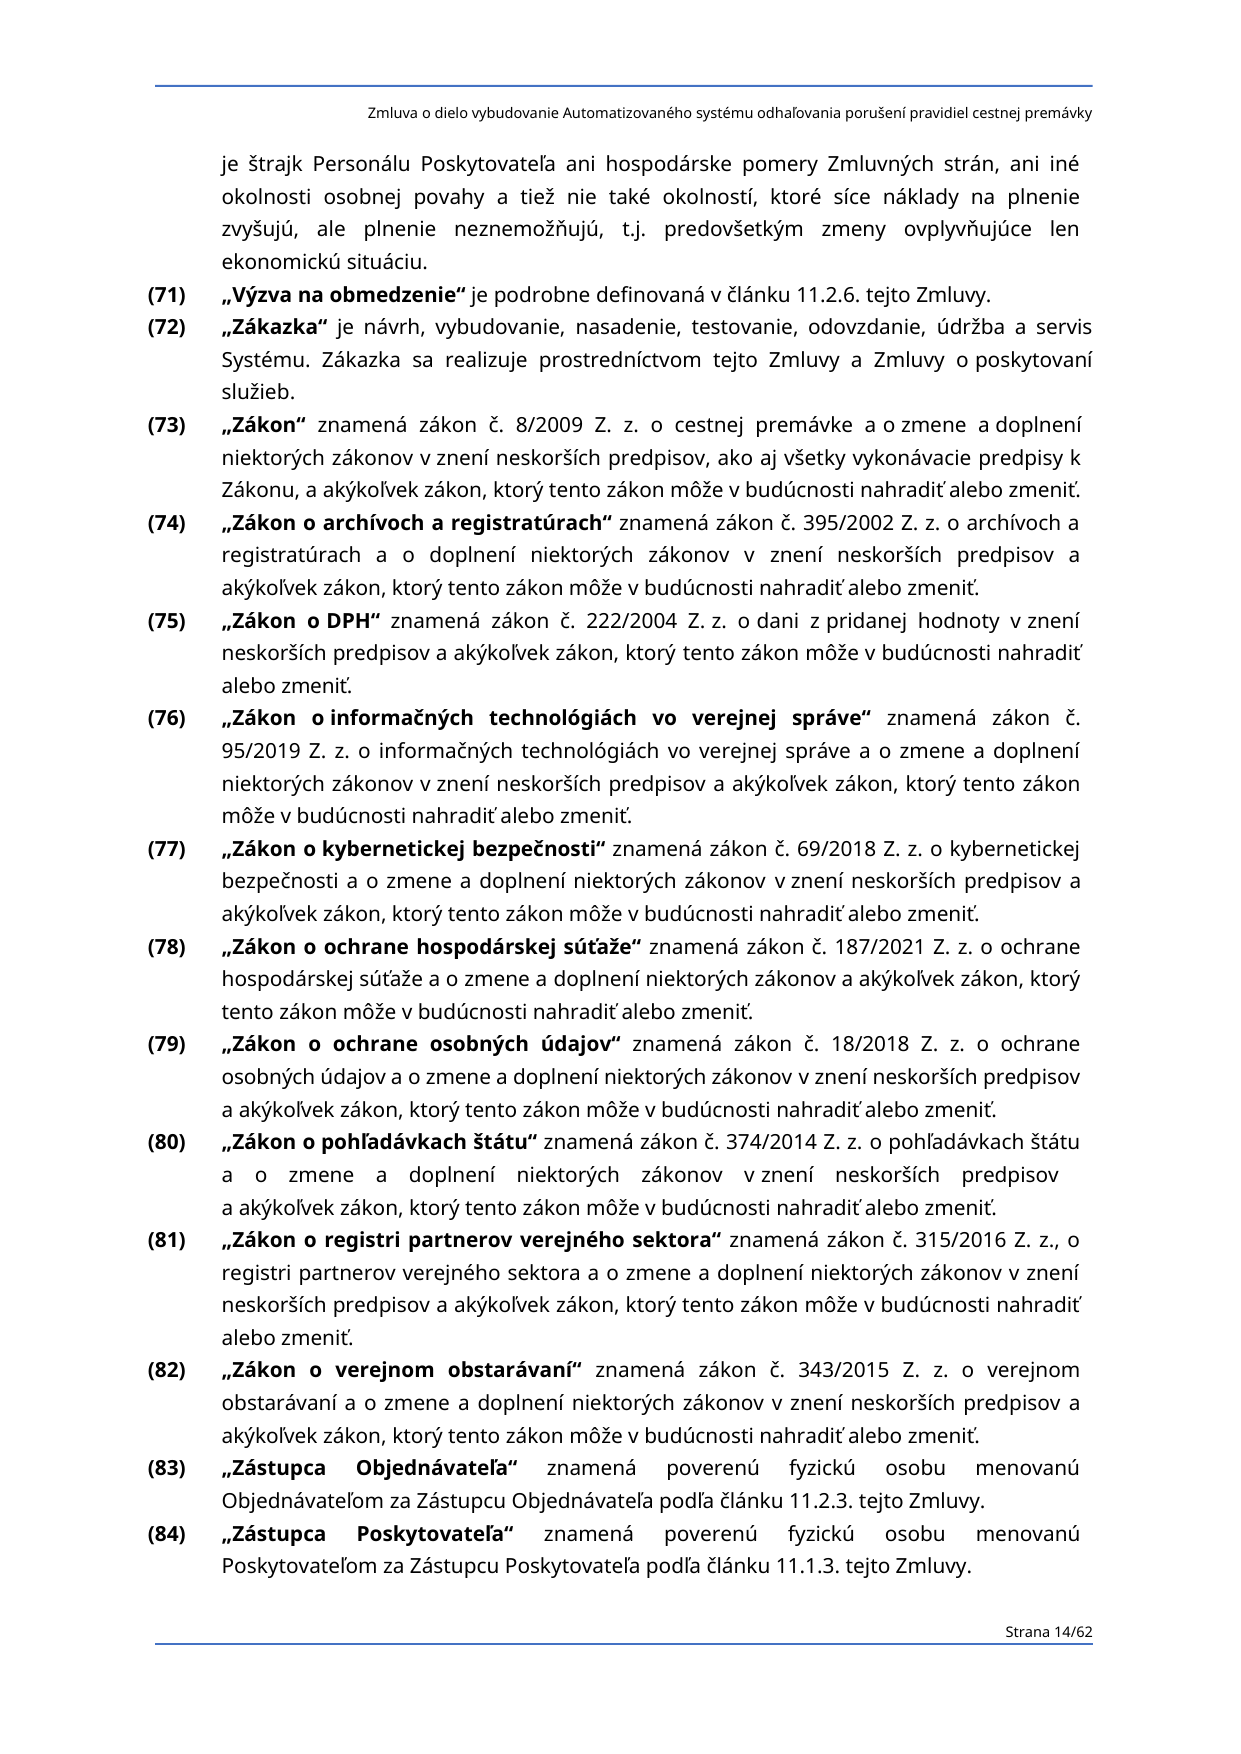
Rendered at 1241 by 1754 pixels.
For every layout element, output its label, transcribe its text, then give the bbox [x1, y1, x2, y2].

list „Zákon o verejnom obstarávaní“ znamená zákon č. 343/2015 Z. z. o verejnom obstarávaní a o zmene a doplnení niektorých zákonov v znení neskorších predpisov a akýkoľvek zákon, ktorý tento zákon môže v budúcnosti nahradiť alebo zmeniť. [148, 1356, 1081, 1449]
list „Výzva na obmedzenie“ je podrobne definovaná v článku 11.2.6. tejto Zmluvy. [148, 280, 1093, 308]
list „Zákon o ochrane osobných údajov“ znamená zákon č. 18/2018 Z. z. o ochrane osobných údajov a o zmene a doplnení niektorých zákonov v znení neskorších predpisov a akýkoľvek zákon, ktorý tento zákon môže v budúcnosti nahradiť alebo zmeniť. [148, 1029, 1081, 1123]
list „Zákon o archívoch a registratúrach“ znamená zákon č. 395/2002 Z. z. o archívoch a registratúrach a o doplnení niektorých zákonov v znení neskorších predpisov a akýkoľvek zákon, ktorý tento zákon môže v budúcnosti nahradiť alebo zmeniť. [148, 508, 1081, 602]
list „Zákon o pohľadávkach štátu“ znamená zákon č. 374/2014 Z. z. o pohľadávkach štátu a o zmene a doplnení niektorých zákonov v znení neskorších predpisov a akýkoľvek zákon, ktorý tento zákon môže v budúcnosti nahradiť alebo zmeniť. [148, 1127, 1081, 1221]
list „Zástupca Poskytovateľa“ znamená poverenú fyzickú osobu menovanú Poskytovateľom za Zástupcu Poskytovateľa podľa článku 11.1.3. tejto Zmluvy. [148, 1519, 1081, 1580]
list „Zákon o informačných technológiách vo verejnej správe“ znamená zákon č. 95/2019 Z. z. o informačných technológiách vo verejnej správe a o zmene a doplnení niektorých zákonov v znení neskorších predpisov a akýkoľvek zákon, ktorý tento zákon môže v budúcnosti nahradiť alebo zmeniť. [148, 703, 1081, 830]
list „Zástupca Objednávateľa“ znamená poverenú fyzickú osobu menovanú Objednávateľom za Zástupcu Objednávateľa podľa článku 11.2.3. tejto Zmluvy. [148, 1453, 1080, 1514]
list „Zákon o DPH“ znamená zákon č. 222/2004 Z. z. o dani z pridanej hodnoty v znení neskorších predpisov a akýkoľvek zákon, ktorý tento zákon môže v budúcnosti nahradiť alebo zmeniť. [148, 606, 1081, 699]
list „Zákon o kybernetickej bezpečnosti“ znamená zákon č. 69/2018 Z. z. o kybernetickej bezpečnosti a o zmene a doplnení niektorých zákonov v znení neskorších predpisov a akýkoľvek zákon, ktorý tento zákon môže v budúcnosti nahradiť alebo zmeniť. [148, 834, 1081, 928]
list „Zákon o registri partnerov verejného sektora“ znamená zákon č. 315/2016 Z. z., o registri partnerov verejného sektora a o zmene a doplnení niektorých zákonov v znení neskorších predpisov a akýkoľvek zákon, ktorý tento zákon môže v budúcnosti nahradiť alebo zmeniť. [148, 1225, 1081, 1351]
list „Zákon“ znamená zákon č. 8/2009 Z. z. o cestnej premávke a o zmene a doplnení niektorých zákonov v znení neskorších predpisov, ako aj všetky vykonávacie predpisy k Zákonu, a akýkoľvek zákon, ktorý tento zákon môže v budúcnosti nahradiť alebo zmeniť. [148, 410, 1082, 504]
list „Zákon o ochrane hospodárskej súťaže“ znamená zákon č. 187/2021 Z. z. o ochrane hospodárskej súťaže a o zmene a doplnení niektorých zákonov a akýkoľvek zákon, ktorý tento zákon môže v budúcnosti nahradiť alebo zmeniť. [148, 932, 1081, 1025]
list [148, 149, 1081, 276]
list „Zákazka“ je návrh, vybudovanie, nasadenie, testovanie, odovzdanie, údržba a servis Systému. Zákazka sa realizuje prostredníctvom tejto Zmluvy a Zmluvy o poskytovaní služieb. [148, 312, 1093, 406]
